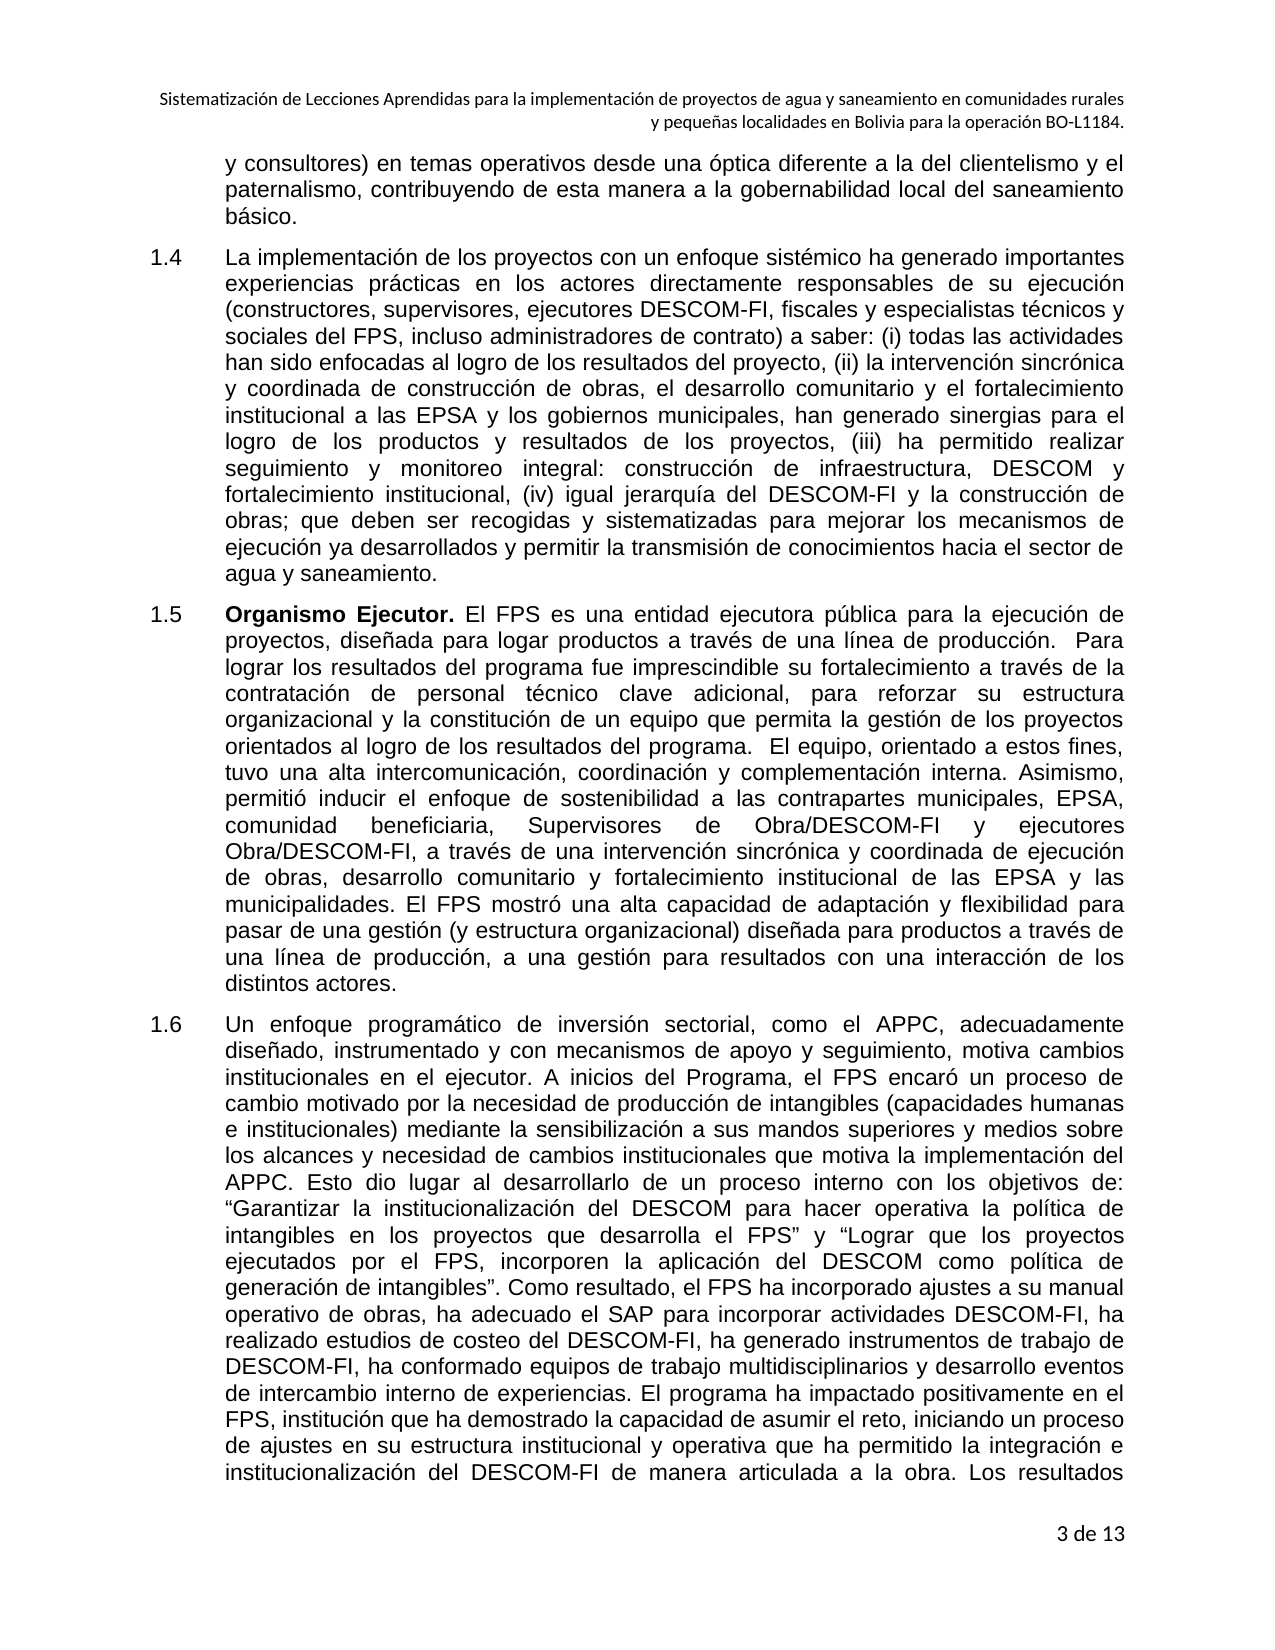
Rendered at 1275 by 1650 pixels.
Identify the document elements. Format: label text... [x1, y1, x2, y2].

list Organismo Ejecutor. El FPS es una entidad ejecutora pública para la ejecución de proyectos, diseñada para logar productos a través de una línea de producción. Para lograr los resultados del programa fue imprescindible su fortalecimiento a través de la contratación de personal técnico clave adicional, para reforzar su estructura organizacional y la constitución de un equipo que permita la gestión de los proyectos orientados al logro de los resultados del programa. El equipo, orientado a estos fines, tuvo una alta intercomunicación, coordinación y complementación interna. Asimismo, permitió inducir el enfoque de sostenibilidad a las contrapartes municipales, EPSA, comunidad beneficiaria, Supervisores de Obra/DESCOM-FI y ejecutores Obra/DESCOM-FI, a través de una intervención sincrónica y coordinada de ejecución de obras, desarrollo comunitario y fortalecimiento institucional de las EPSA y las municipalidades. El FPS mostró una alta capacidad de adaptación y flexibilidad para pasar de una gestión (y estructura organizacional) diseñada para productos a través de una línea de producción, a una gestión para resultados con una interacción de los distintos actores. [150, 601, 1125, 996]
list La implementación de los proyectos con un enfoque sistémico ha generado importantes experiencias prácticas en los actores directamente responsables de su ejecución (constructores, supervisores, ejecutores DESCOM-FI, fiscales y especialistas técnicos y sociales del FPS, incluso administradores de contrato) a saber: (i) todas las actividades han sido enfocadas al logro de los resultados del proyecto, (ii) la intervención sincrónica y coordinada de construcción de obras, el desarrollo comunitario y el fortalecimiento institucional a las EPSA y los gobiernos municipales, han generado sinergias para el logro de los productos y resultados de los proyectos, (iii) ha permitido realizar seguimiento y monitoreo integral: construcción de infraestructura, DESCOM y fortalecimiento institucional, (iv) igual jerarquía del DESCOM-FI y la construcción de obras; que deben ser recogidas y sistematizadas para mejorar los mecanismos de ejecución ya desarrollados y permitir la transmisión de conocimientos hacia el sector de agua y saneamiento. [150, 244, 1125, 586]
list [150, 1011, 1125, 1485]
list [150, 150, 1125, 229]
